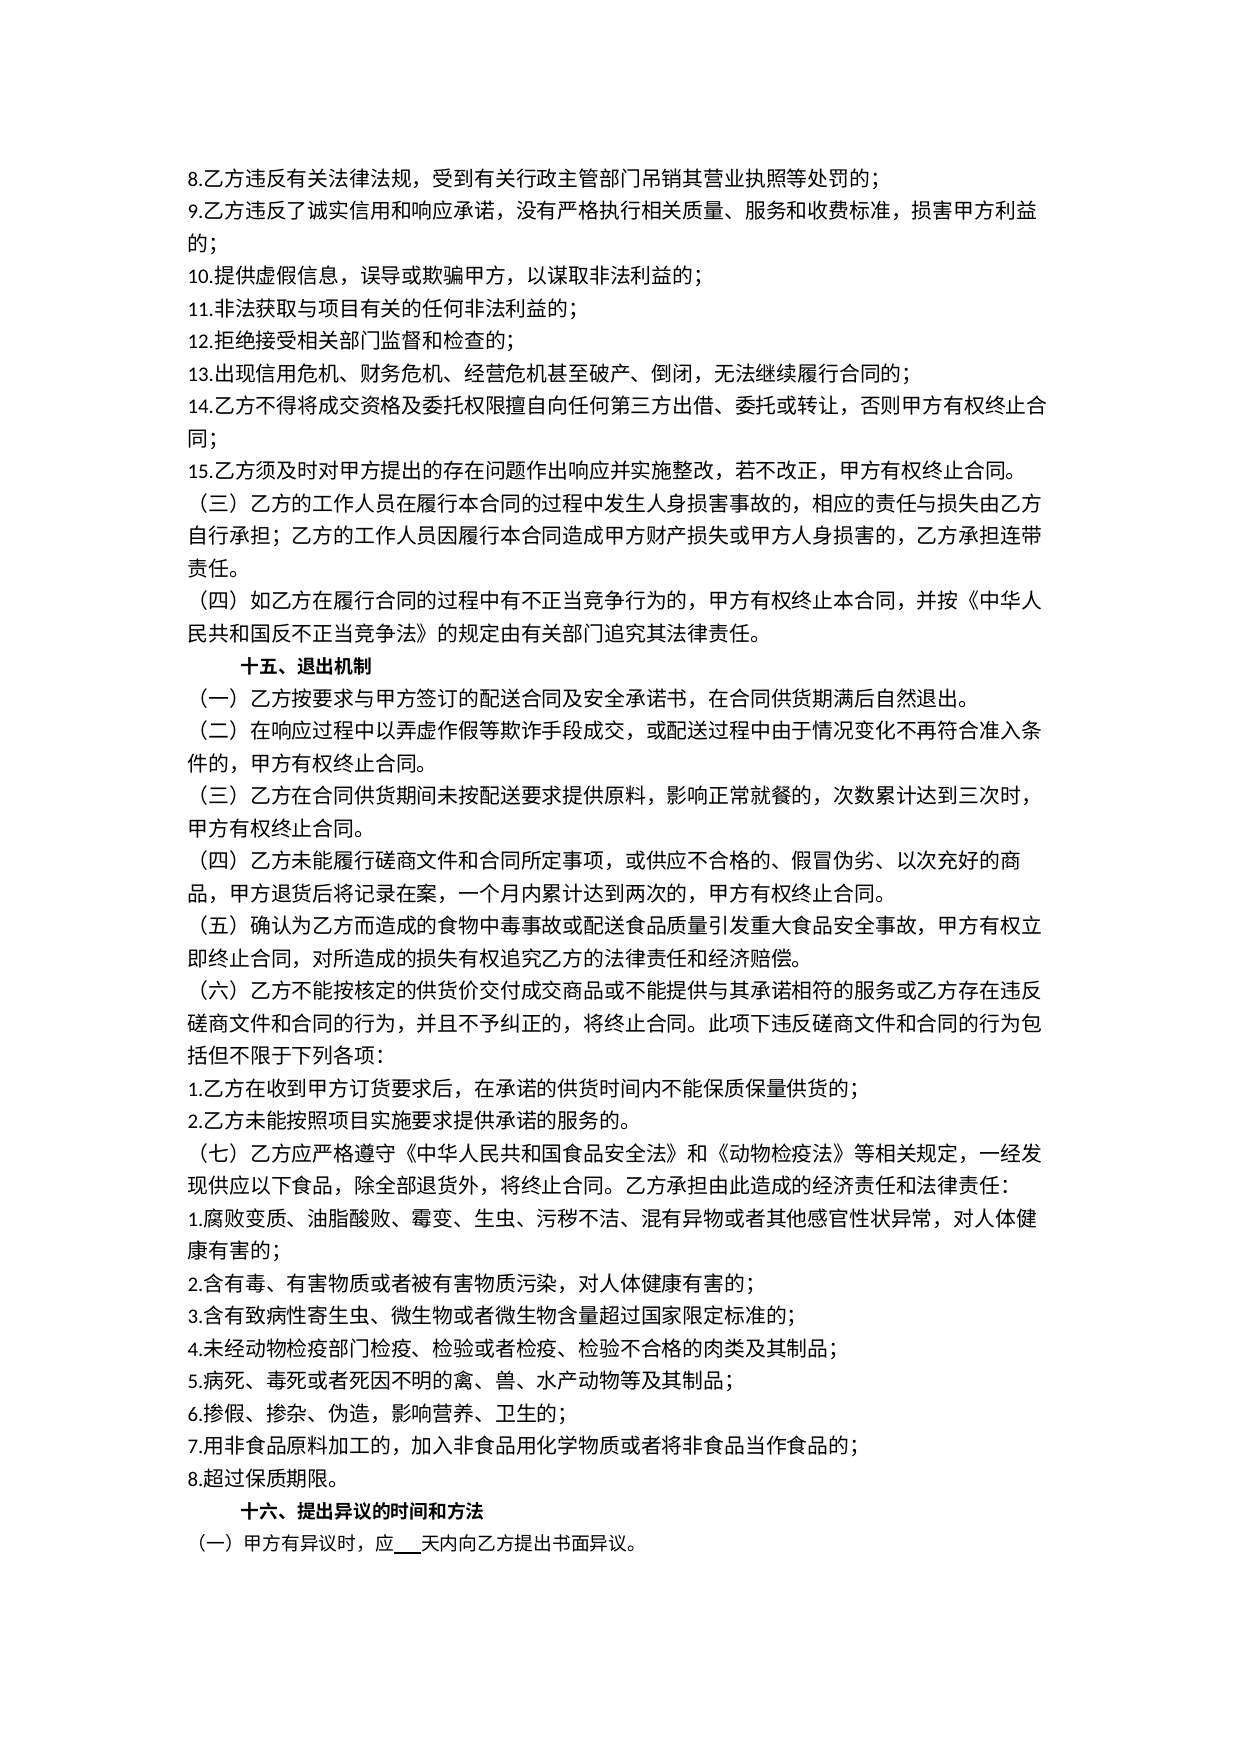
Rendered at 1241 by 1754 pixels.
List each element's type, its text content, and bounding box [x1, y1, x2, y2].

text （六）乙方不能按核定的供货价交付成交商品或不能提供与其承诺相符的服务或乙方存在违反磋商文件和合同的行为，并且不予纠正的，将终止合同。此项下违反磋商文件和合同的行为包括但不限于下列各项： [187, 974, 1053, 1072]
text （四）如乙方在履行合同的过程中有不正当竞争行为的，甲方有权终止本合同，并按《中华人民共和国反不正当竞争法》的规定由有关部门追究其法律责任。 [187, 584, 1053, 649]
text 5.病死、毒死或者死因不明的禽、兽、水产动物等及其制品； [187, 1364, 1053, 1397]
text 2.乙方未能按照项目实施要求提供承诺的服务的。 [187, 1104, 1053, 1137]
text （七）乙方应严格遵守《中华人民共和国食品安全法》和《动物检疫法》等相关规定，一经发现供应以下食品，除全部退货外，将终止合同。乙方承担由此造成的经济责任和法律责任： [187, 1137, 1053, 1202]
text 7.用非食品原料加工的，加入非食品用化学物质或者将非食品当作食品的； [187, 1429, 1053, 1462]
text 8.超过保质期限。 [187, 1462, 1053, 1494]
text （二）在响应过程中以弄虚作假等欺诈手段成交，或配送过程中由于情况变化不再符合准入条件的，甲方有权终止合同。 [187, 714, 1053, 779]
text 6.掺假、掺杂、伪造，影响营养、卫生的； [187, 1397, 1053, 1429]
text （一）乙方按要求与甲方签订的配送合同及安全承诺书，在合同供货期满后自然退出。 [187, 682, 1053, 714]
text 1.腐败变质、油脂酸败、霉变、生虫、污秽不洁、混有异物或者其他感官性状异常，对人体健康有害的； [187, 1202, 1053, 1267]
text 10.提供虚假信息，误导或欺骗甲方，以谋取非法利益的； [187, 259, 1053, 292]
text 十五、退出机制 [241, 649, 1053, 682]
text （五）确认为乙方而造成的食物中毒事故或配送食品质量引发重大食品安全事故，甲方有权立即终止合同，对所造成的损失有权追究乙方的法律责任和经济赔偿。 [187, 909, 1053, 974]
text 8.乙方违反有关法律法规，受到有关行政主管部门吊销其营业执照等处罚的； [187, 162, 1053, 194]
text 13.出现信用危机、财务危机、经营危机甚至破产、倒闭，无法继续履行合同的； [187, 357, 1053, 389]
text 12.拒绝接受相关部门监督和检查的； [187, 324, 1053, 357]
text 11.非法获取与项目有关的任何非法利益的； [187, 292, 1053, 324]
text 4.未经动物检疫部门检疫、检验或者检疫、检验不合格的肉类及其制品； [187, 1332, 1053, 1364]
text 2.含有毒、有害物质或者被有害物质污染，对人体健康有害的； [187, 1267, 1053, 1299]
text （三）乙方在合同供货期间未按配送要求提供原料，影响正常就餐的，次数累计达到三次时，甲方有权终止合同。 [187, 779, 1053, 844]
text 十六、提出异议的时间和方法 [241, 1494, 1053, 1527]
text 3.含有致病性寄生虫、微生物或者微生物含量超过国家限定标准的； [187, 1299, 1053, 1332]
text 14.乙方不得将成交资格及委托权限擅自向任何第三方出借、委托或转让，否则甲方有权终止合同； [187, 389, 1053, 454]
text 9.乙方违反了诚实信用和响应承诺，没有严格执行相关质量、服务和收费标准，损害甲方利益的； [187, 194, 1053, 259]
text 15.乙方须及时对甲方提出的存在问题作出响应并实施整改，若不改正，甲方有权终止合同。 [187, 454, 1053, 487]
text （一）甲方有异议时，应 天内向乙方提出书面异议。 [187, 1527, 1053, 1559]
text 1.乙方在收到甲方订货要求后，在承诺的供货时间内不能保质保量供货的； [187, 1072, 1053, 1104]
text （四）乙方未能履行磋商文件和合同所定事项，或供应不合格的、假冒伪劣、以次充好的商品，甲方退货后将记录在案，一个月内累计达到两次的，甲方有权终止合同。 [187, 844, 1053, 909]
text （三）乙方的工作人员在履行本合同的过程中发生人身损害事故的，相应的责任与损失由乙方自行承担；乙方的工作人员因履行本合同造成甲方财产损失或甲方人身损害的，乙方承担连带责任。 [187, 487, 1053, 584]
